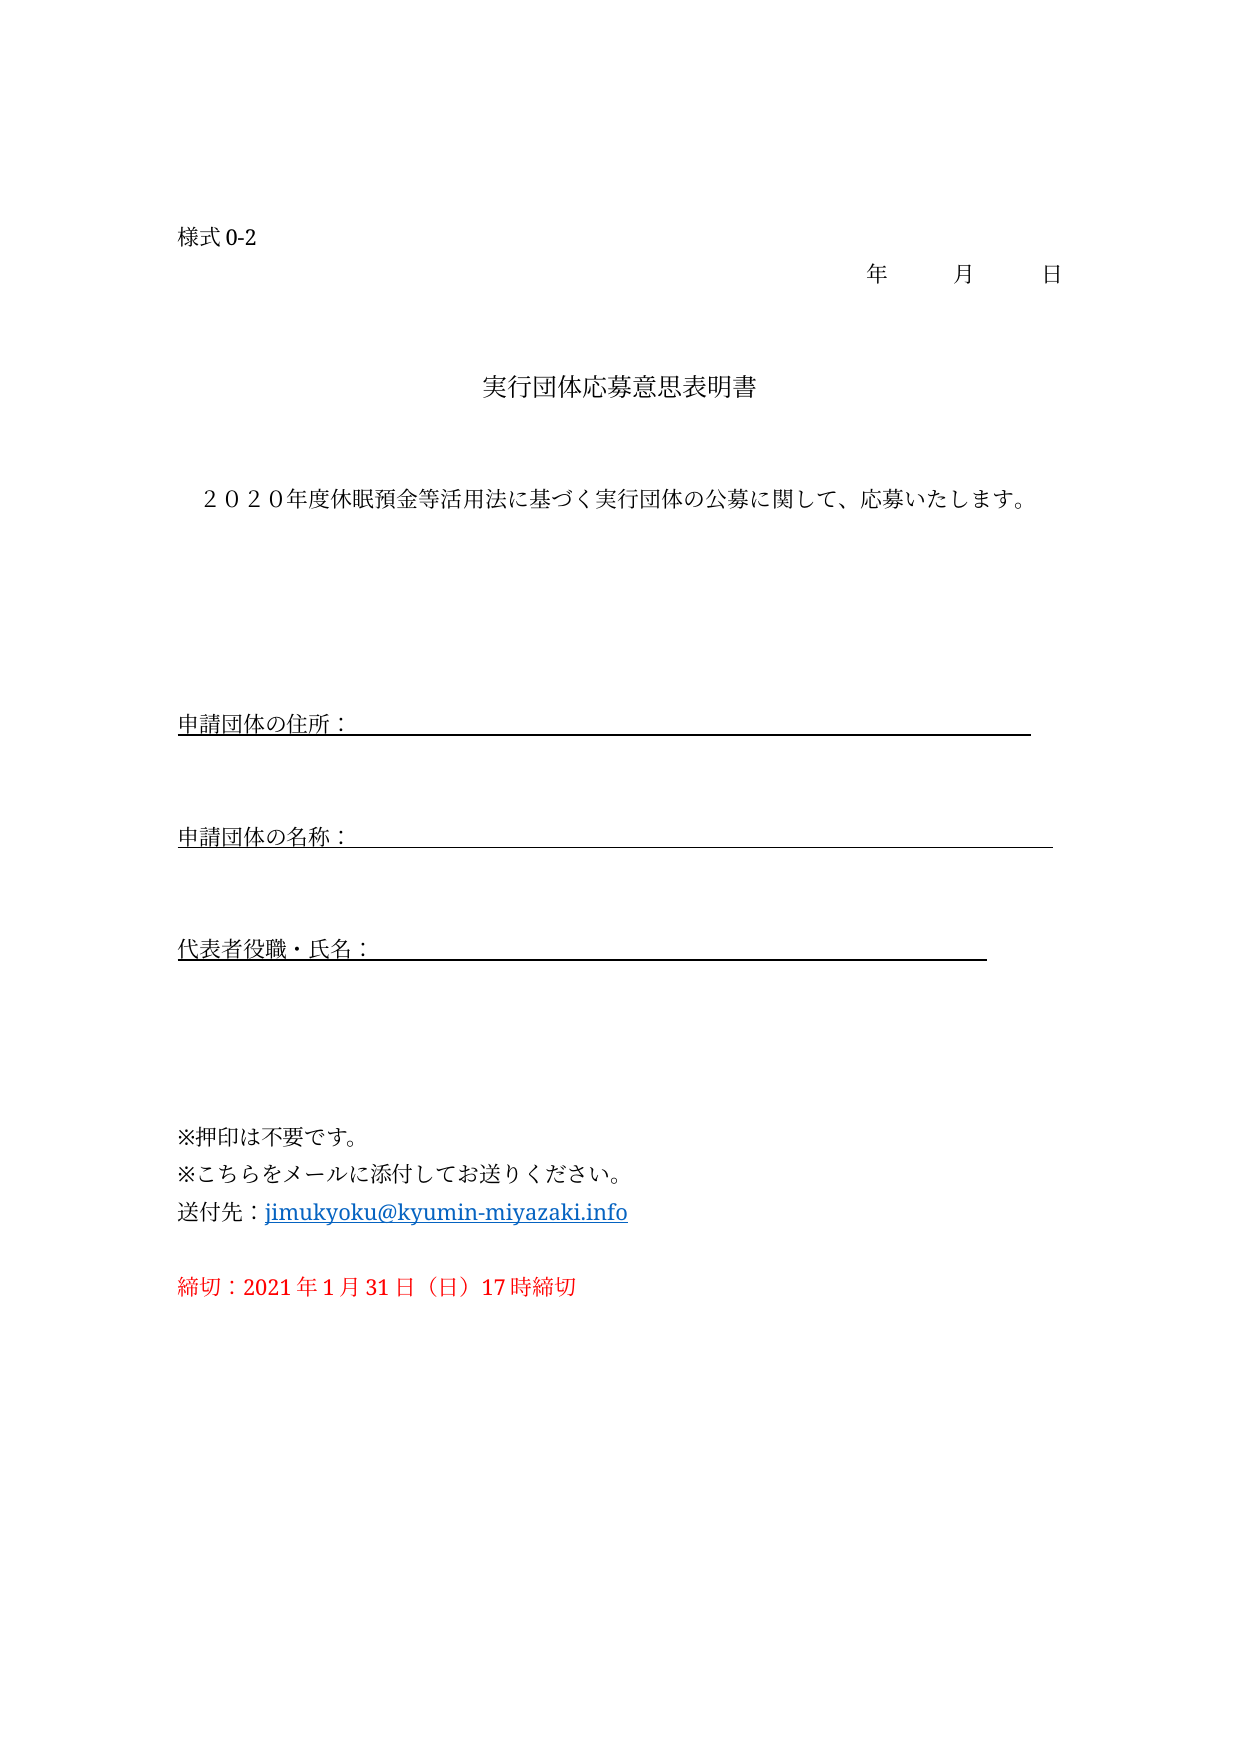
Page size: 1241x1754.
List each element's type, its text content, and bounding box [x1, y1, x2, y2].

text 申請団体の住所： [177, 704, 1063, 742]
text 様式0-2 [177, 217, 1063, 254]
text ２０２０年度休眠預金等活用法に基づく実行団体の公募に関して、応募いたします。 [177, 479, 1063, 517]
text 送付先：jimukyoku@kyumin-miyazaki.info [177, 1192, 1063, 1229]
text ※押印は不要です。 [177, 1117, 1063, 1154]
text 申請団体の名称： [177, 817, 1063, 854]
text 代表者役職・氏名： [177, 929, 1063, 967]
text 締切：2021年1月31日（日）17時締切 [177, 1267, 1063, 1304]
text 年 月 日 [177, 254, 1063, 292]
text 実行団体応募意思表明書 [177, 367, 1063, 404]
text ※こちらをメールに添付してお送りください。 [177, 1154, 1063, 1192]
